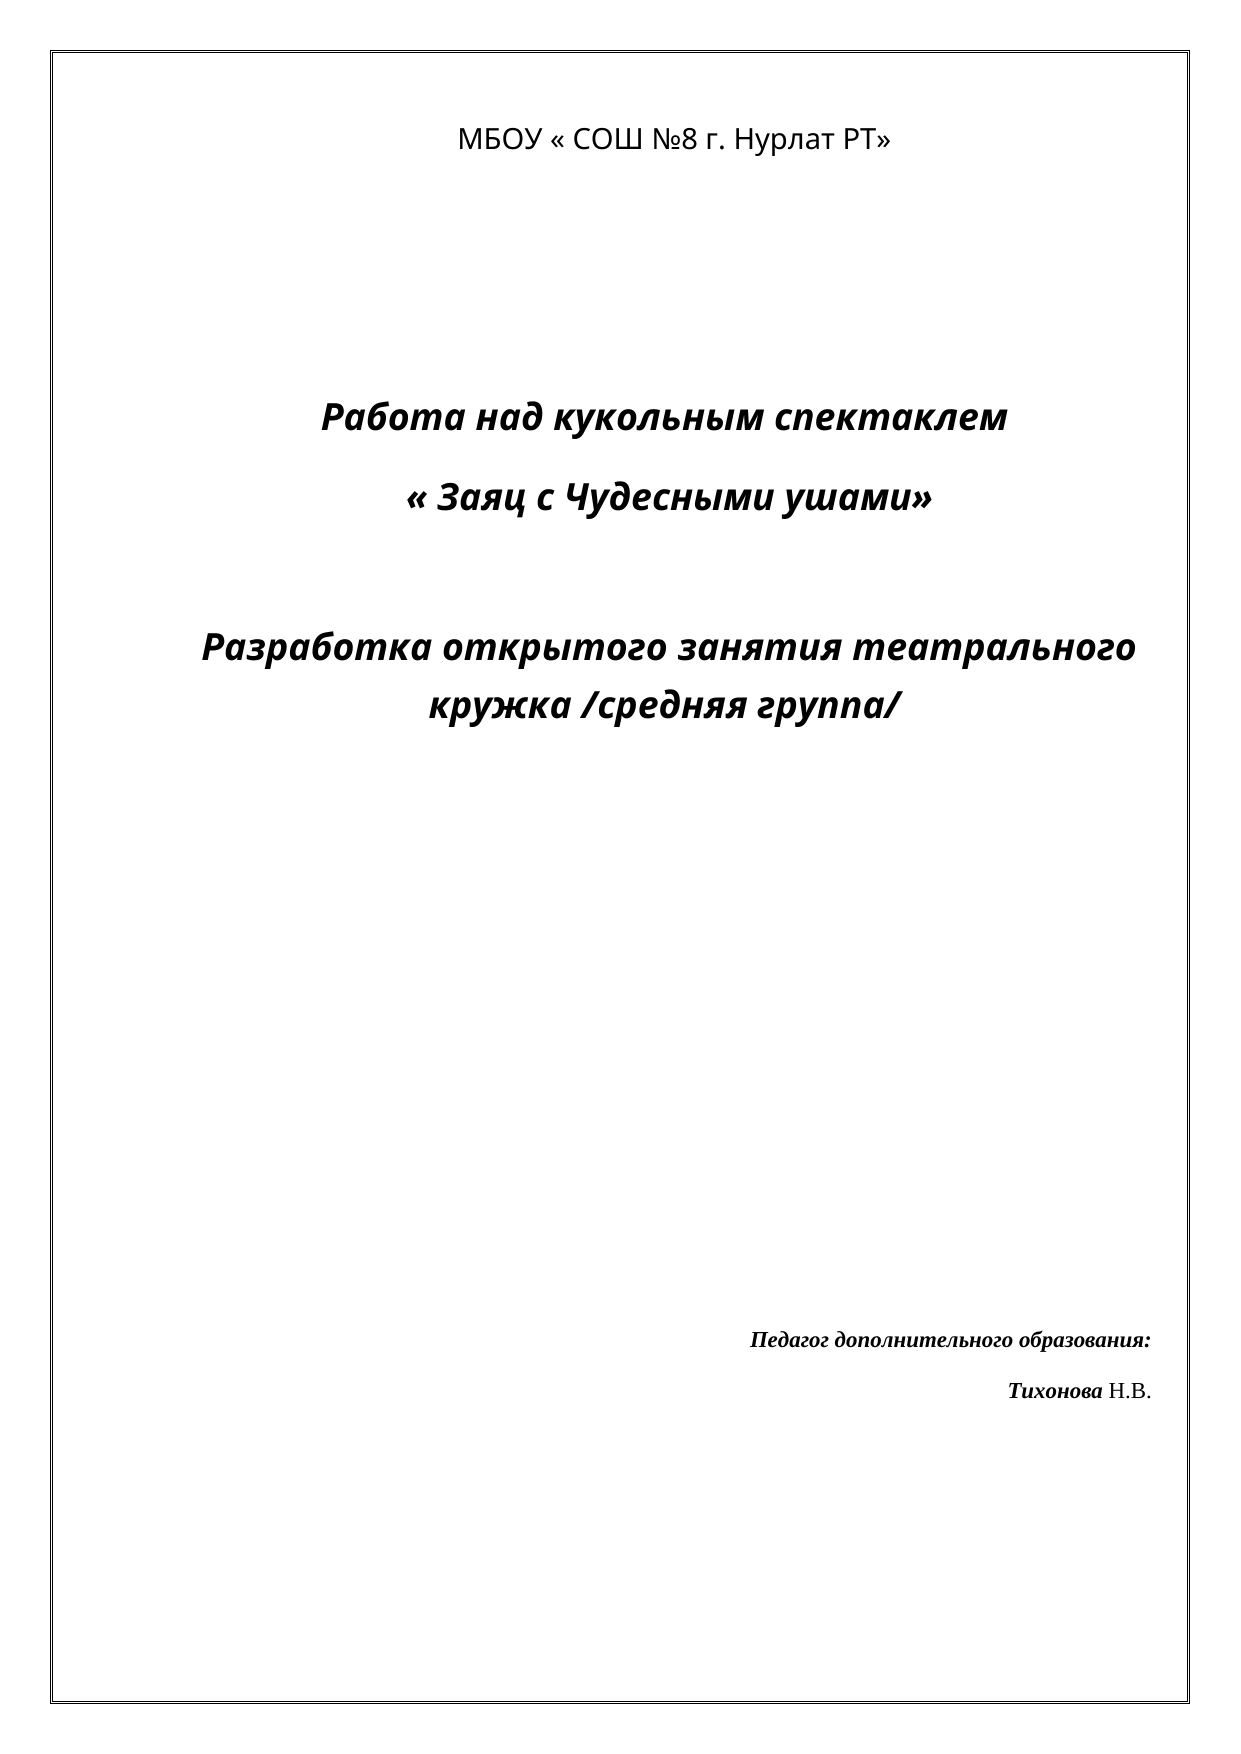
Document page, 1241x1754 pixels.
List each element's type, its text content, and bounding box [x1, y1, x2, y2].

text Работа над кукольным спектаклем [177, 390, 1152, 441]
text МБОУ « СОШ №8 г. Нурлат РТ» [177, 118, 1152, 158]
text Разработка открытого занятия театрального кружка /средняя группа/ [177, 620, 1152, 729]
text Тихонова Н.В. [177, 1377, 1152, 1404]
text « Заяц с Чудесными ушами» [177, 470, 1152, 521]
text Педагог дополнительного образования: [177, 1326, 1152, 1353]
